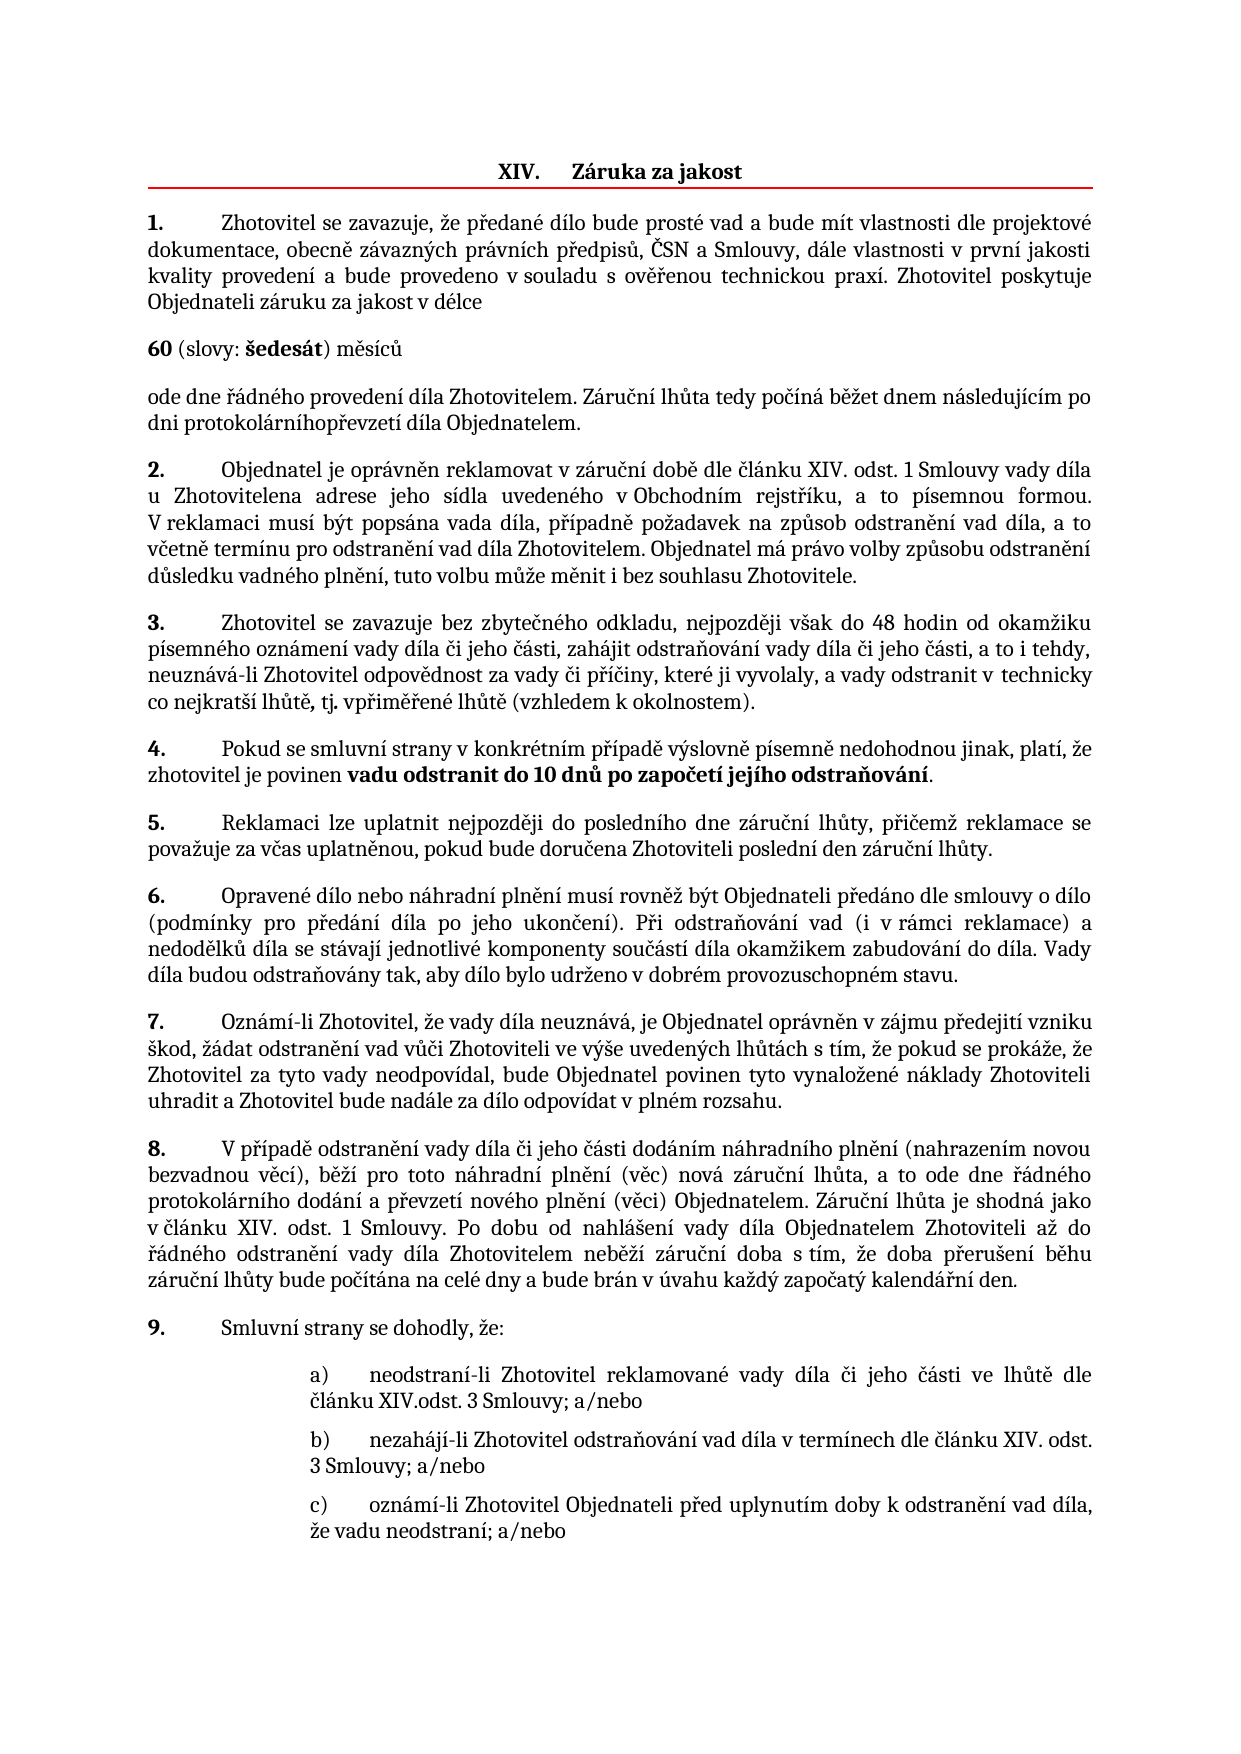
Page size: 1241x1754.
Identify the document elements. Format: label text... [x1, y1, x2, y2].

subtitle nezahájí-li Zhotovitel odstraňování vad díla v termínech dle článku XIV. odst. 3 Smlouvy; a/nebo [310, 1427, 1093, 1479]
subtitle Oznámí-li Zhotovitel, že vady díla neuznává, je Objednatel oprávněn v zájmu předejití vzniku škod, žádat odstranění vad vůči Zhotoviteli ve výše uvedených lhůtách s tím, že pokud se prokáže, že Zhotovitel za tyto vady neodpovídal, bude Objednatel povinen tyto vynaložené náklady Zhotoviteli uhradit a Zhotovitel bude nadále za dílo odpovídat v plném rozsahu. [148, 1009, 1093, 1114]
subtitle Zhotovitel se zavazuje bez zbytečného odkladu, nejpozději však do 48 hodin od okamžiku písemného oznámení vady díla či jeho části, zahájit odstraňování vady díla či jeho části, a to i tehdy, neuznává-li Zhotovitel odpovědnost za vady či příčiny, které ji vyvolaly, a vady odstranit v technicky co nejkratší lhůtě, tj. vpřiměřené lhůtě (vzhledem k okolnostem). [148, 609, 1093, 715]
subtitle neodstraní-li Zhotovitel reklamované vady díla či jeho části ve lhůtě dle článku XIV.odst. 3 Smlouvy; a/nebo [310, 1362, 1093, 1414]
subtitle Opravené dílo nebo náhradní plnění musí rovněž být Objednateli předáno dle smlouvy o dílo (podmínky pro předání díla po jeho ukončení). Při odstraňování vad (i v rámci reklamace) a nedodělků díla se stávají jednotlivé komponenty součástí díla okamžikem zabudování do díla. Vady díla budou odstraňovány tak, aby dílo bylo udrženo v dobrém provozuschopném stavu. [148, 883, 1093, 988]
subtitle oznámí-li Zhotovitel Objednateli před uplynutím doby k odstranění vad díla, že vadu neodstraní; a/nebo [310, 1492, 1093, 1545]
subtitle Zhotovitel se zavazuje, že předané dílo bude prosté vad a bude mít vlastnosti dle projektové dokumentace, obecně závazných právních předpisů, ČSN a Smlouvy, dále vlastnosti v první jakosti kvality provedení a bude provedeno v souladu s ověřenou technickou praxí. Zhotovitel poskytuje Objednateli záruku za jakost v délce [148, 210, 1093, 315]
subtitle Záruka za jakost [148, 159, 1093, 187]
subtitle ode dne řádného provedení díla Zhotovitelem. Záruční lhůta tedy počíná běžet dnem následujícím po dni protokolárníhopřevzetí díla Objednatelem. [148, 383, 1093, 436]
subtitle 60 (slovy: šedesát) měsíců [148, 336, 1093, 363]
subtitle V případě odstranění vady díla či jeho části dodáním náhradního plnění (nahrazením novou bezvadnou věcí), běží pro toto náhradní plnění (věc) nová záruční lhůta, a to ode dne řádného protokolárního dodání a převzetí nového plnění (věci) Objednatelem. Záruční lhůta je shodná jako v článku XIV. odst. 1 Smlouvy. Po dobu od nahlášení vady díla Objednatelem Zhotoviteli až do řádného odstranění vady díla Zhotovitelem neběží záruční doba s tím, že doba přerušení běhu záruční lhůty bude počítána na celé dny a bude brán v úvahu každý započatý kalendářní den. [148, 1135, 1093, 1293]
subtitle Smluvní strany se dohodly, že: [148, 1314, 1093, 1341]
subtitle Objednatel je oprávněn reklamovat v záruční době dle článku XIV. odst. 1 Smlouvy vady díla u Zhotovitelena adrese jeho sídla uvedeného v Obchodním rejstříku, a to písemnou formou. V reklamaci musí být popsána vada díla, případně požadavek na způsob odstranění vad díla, a to včetně termínu pro odstranění vad díla Zhotovitelem. Objednatel má právo volby způsobu odstranění důsledku vadného plnění, tuto volbu může měnit i bez souhlasu Zhotovitele. [148, 457, 1093, 589]
subtitle Pokud se smluvní strany v konkrétním případě výslovně písemně nedohodnou jinak, platí, že zhotovitel je povinen vadu odstranit do 10 dnů po započetí jejího odstraňování. [148, 736, 1093, 788]
subtitle Reklamaci lze uplatnit nejpozději do posledního dne záruční lhůty, přičemž reklamace se považuje za včas uplatněnou, pokud bude doručena Zhotoviteli poslední den záruční lhůty. [148, 809, 1093, 862]
